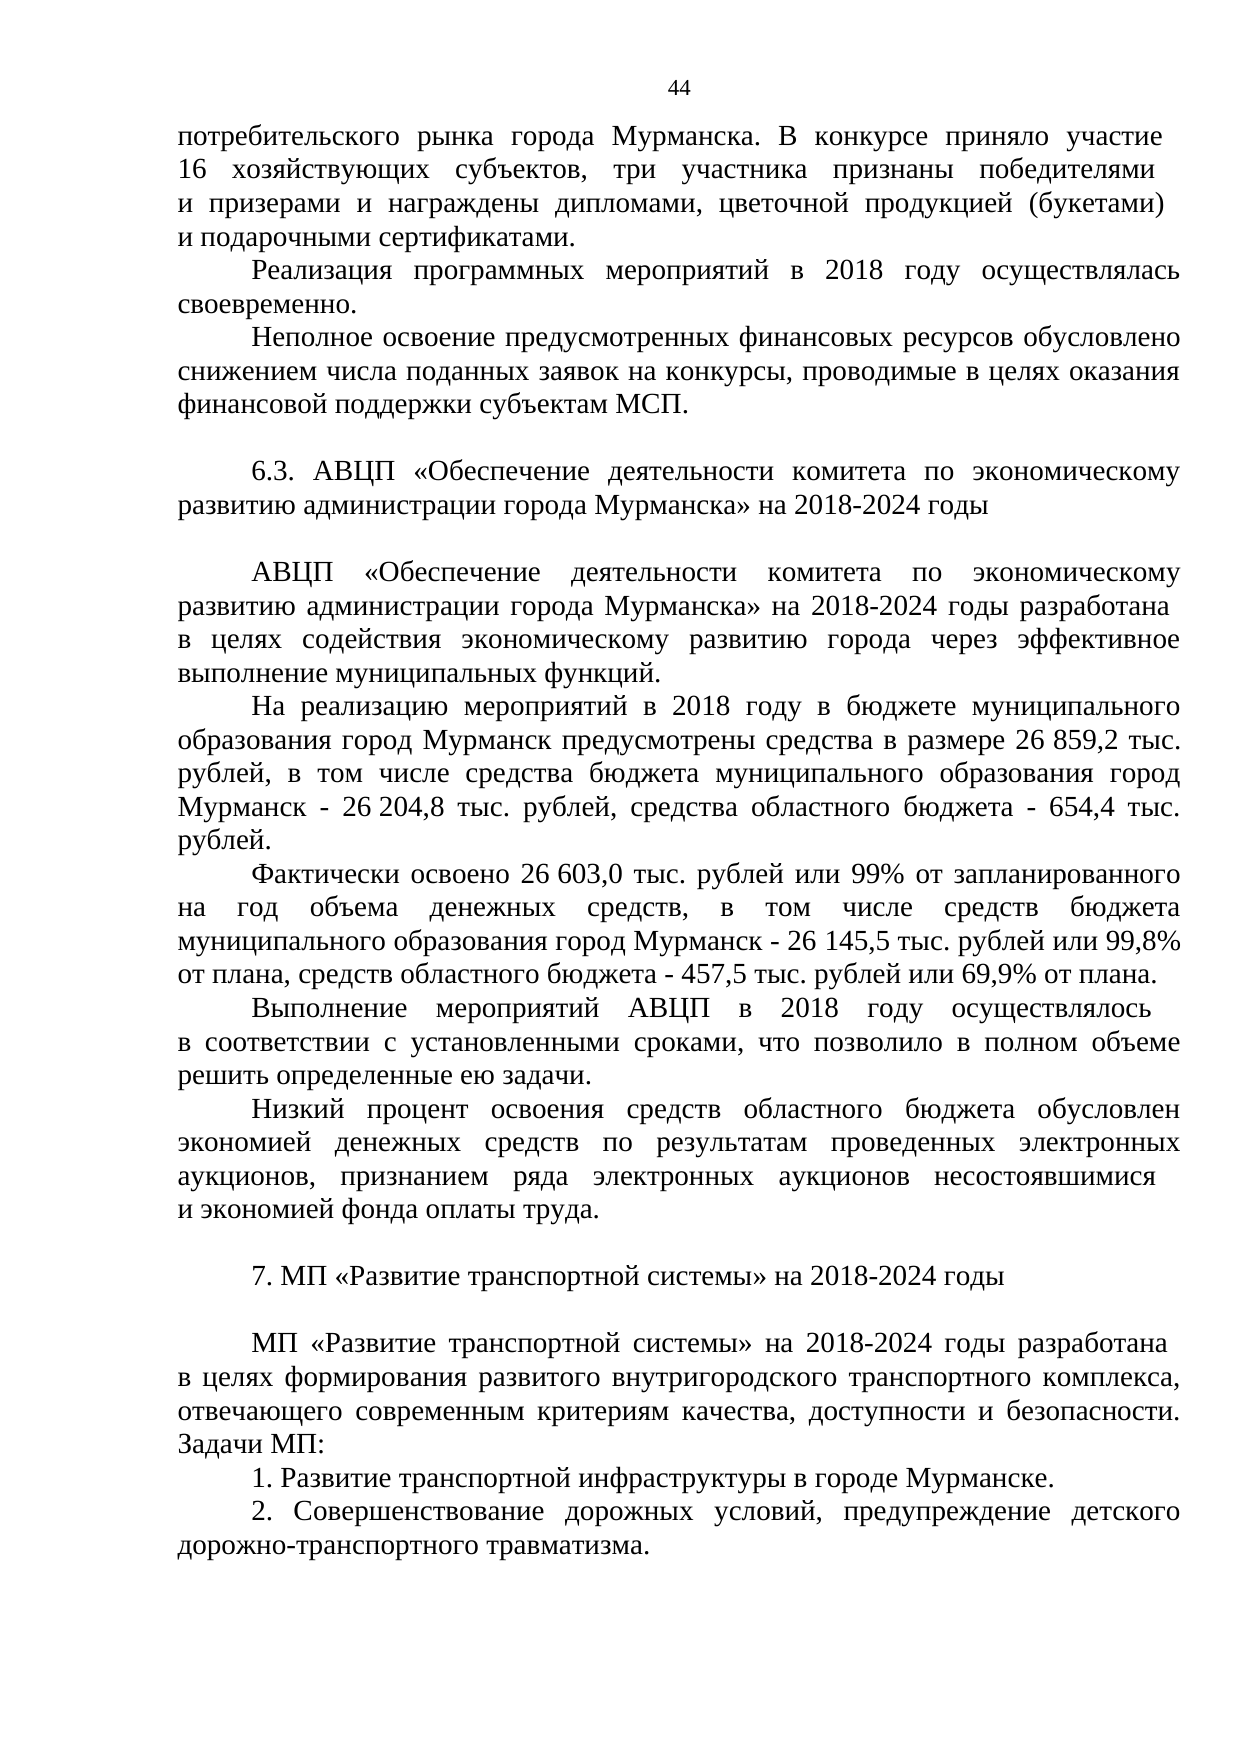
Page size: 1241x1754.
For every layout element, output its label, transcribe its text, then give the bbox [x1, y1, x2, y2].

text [177, 118, 1181, 252]
text АВЦП «Обеспечение деятельности комитета по экономическому развитию администрации города Мурманска» на 2018-2024 годы разработана в целях содействия экономическому развитию города через эффективное выполнение муниципальных функций. [177, 554, 1181, 688]
text 7. МП «Развитие транспортной системы» на 2018-2024 годы [177, 1258, 1181, 1292]
text Низкий процент освоения средств областного бюджета обусловлен экономией денежных средств по результатам проведенных электронных аукционов, признанием ряда электронных аукционов несостоявшимися и экономией фонда оплаты труда. [177, 1091, 1181, 1225]
text 1. Развитие транспортной инфраструктуры в городе Мурманске. [177, 1460, 1181, 1493]
text Выполнение мероприятий АВЦП в 2018 году осуществлялось в соответствии с установленными сроками, что позволило в полном объеме решить определенные ею задачи. [177, 990, 1181, 1091]
text 6.3. АВЦП «Обеспечение деятельности комитета по экономическому развитию администрации города Мурманска» на 2018-2024 годы [177, 453, 1181, 521]
text Неполное освоение предусмотренных финансовых ресурсов обусловлено снижением числа поданных заявок на конкурсы, проводимые в целях оказания финансовой поддержки субъектам МСП. [177, 319, 1181, 420]
text МП «Развитие транспортной системы» на 2018-2024 годы разработана в целях формирования развитого внутригородского транспортного комплекса, отвечающего современным критериям качества, доступности и безопасности. Задачи МП: [177, 1326, 1181, 1460]
text На реализацию мероприятий в 2018 году в бюджете муниципального образования город Мурманск предусмотрены средства в размере 26 859,2 тыс. рублей, в том числе средства бюджета муниципального образования город Мурманск - 26 204,8 тыс. рублей, средства областного бюджета - 654,4 тыс. рублей. [177, 688, 1181, 856]
text 2. Совершенствование дорожных условий, предупреждение детского дорожно-транспортного травматизма. [177, 1493, 1181, 1560]
text Реализация программных мероприятий в 2018 году осуществлялась своевременно. [177, 252, 1181, 319]
text Фактически освоено 26 603,0 тыс. рублей или 99% от запланированного на год объема денежных средств, в том числе средств бюджета муниципального образования город Мурманск - 26 145,5 тыс. рублей или 99,8% от плана, средств областного бюджета - 457,5 тыс. рублей или 69,9% от плана. [177, 856, 1181, 990]
